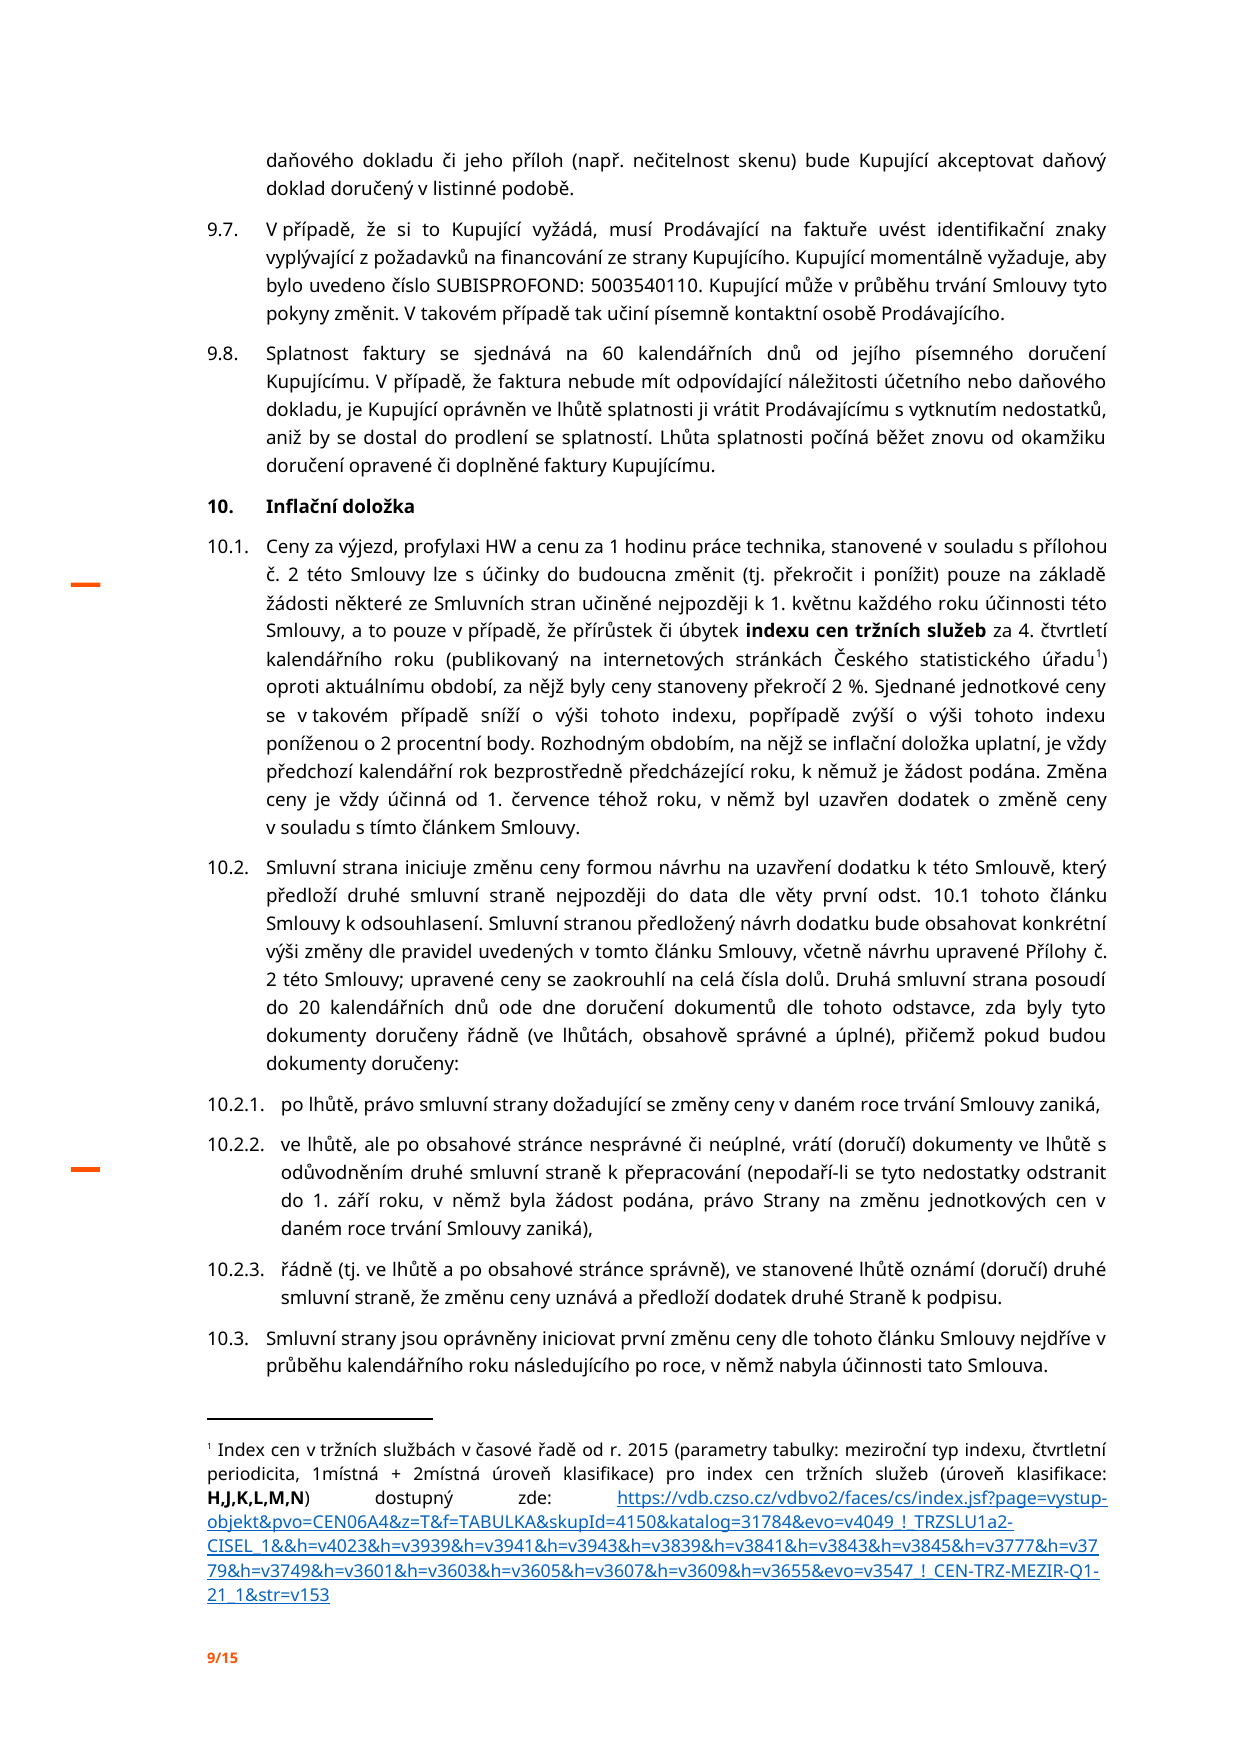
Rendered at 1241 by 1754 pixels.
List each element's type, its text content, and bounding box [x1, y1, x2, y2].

text řádně (tj. ve lhůtě a po obsahové stránce správně), ve stanovené lhůtě oznámí (doručí) druhé smluvní straně, že změnu ceny uznává a předloží dodatek druhé Straně k podpisu. [207, 1256, 1107, 1310]
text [207, 147, 1107, 201]
text Smluvní strana iniciuje změnu ceny formou návrhu na uzavření dodatku k této Smlouvě, který předloží druhé smluvní straně nejpozději do data dle věty první odst. 10.1 tohoto článku Smlouvy k odsouhlasení. Smluvní stranou předložený návrh dodatku bude obsahovat konkrétní výši změny dle pravidel uvedených v tomto článku Smlouvy, včetně návrhu upravené Přílohy č. 2 této Smlouvy; upravené ceny se zaokrouhlí na celá čísla dolů. Druhá smluvní strana posoudí do 20 kalendářních dnů ode dne doručení dokumentů dle tohoto odstavce, zda byly tyto dokumenty doručeny řádně (ve lhůtách, obsahově správné a úplné), přičemž pokud budou dokumenty doručeny: [207, 854, 1107, 1076]
text ve lhůtě, ale po obsahové stránce nesprávné či neúplné, vrátí (doručí) dokumenty ve lhůtě s odůvodněním druhé smluvní straně k přepracování (nepodaří-li se tyto nedostatky odstranit do 1. září roku, v němž byla žádost podána, právo Strany na změnu jednotkových cen v daném roce trvání Smlouvy zaniká), [207, 1132, 1107, 1241]
text Splatnost faktury se sjednává na 60 kalendářních dnů od jejího písemného doručení Kupujícímu. V případě, že faktura nebude mít odpovídající náležitosti účetního nebo daňového dokladu, je Kupující oprávněn ve lhůtě splatnosti ji vrátit Prodávajícímu s vytknutím nedostatků, aniž by se dostal do prodlení se splatností. Lhůta splatnosti počíná běžet znovu od okamžiku doručení opravené či doplněné faktury Kupujícímu. [207, 341, 1107, 478]
text po lhůtě, právo smluvní strany dožadující se změny ceny v daném roce trvání Smlouvy zaniká, [207, 1091, 1107, 1117]
text V případě, že si to Kupující vyžádá, musí Prodávající na faktuře uvést identifikační znaky vyplývající z požadavků na financování ze strany Kupujícího. Kupující momentálně vyžaduje, aby bylo uvedeno číslo SUBISPROFOND: 5003540110. Kupující může v průběhu trvání Smlouvy tyto pokyny změnit. V takovém případě tak učiní písemně kontaktní osobě Prodávajícího. [207, 216, 1107, 326]
text Smluvní strany jsou oprávněny iniciovat první změnu ceny dle tohoto článku Smlouvy nejdříve v průběhu kalendářního roku následujícího po roce, v němž nabyla účinnosti tato Smlouva. [207, 1325, 1107, 1378]
text Ceny za výjezd, profylaxi HW a cenu za 1 hodinu práce technika, stanovené v souladu s přílohou č. 2 této Smlouvy lze s účinky do budoucna změnit (tj. překročit i ponížit) pouze na základě žádosti některé ze Smluvních stran učiněné nejpozději k 1. květnu každého roku účinnosti této Smlouvy, a to pouze v případě, že přírůstek či úbytek indexu cen tržních služeb za 4. čtvrtletí kalendářního roku (publikovaný na internetových stránkách Českého statistického úřadu) oproti aktuálnímu období, za nějž byly ceny stanoveny překročí 2 %. Sjednané jednotkové ceny se v takovém případě sníží o výši tohoto indexu, popřípadě zvýší o výši tohoto indexu poníženou o 2 procentní body. Rozhodným obdobím, na nějž se inflační doložka uplatní, je vždy předchozí kalendářní rok bezprostředně předcházející roku, k němuž je žádost podána. Změna ceny je vždy účinná od 1. července téhož roku, v němž byl uzavřen dodatek o změně ceny v souladu s tímto článkem Smlouvy. [207, 534, 1107, 839]
text Inflační doložka [207, 493, 1107, 519]
